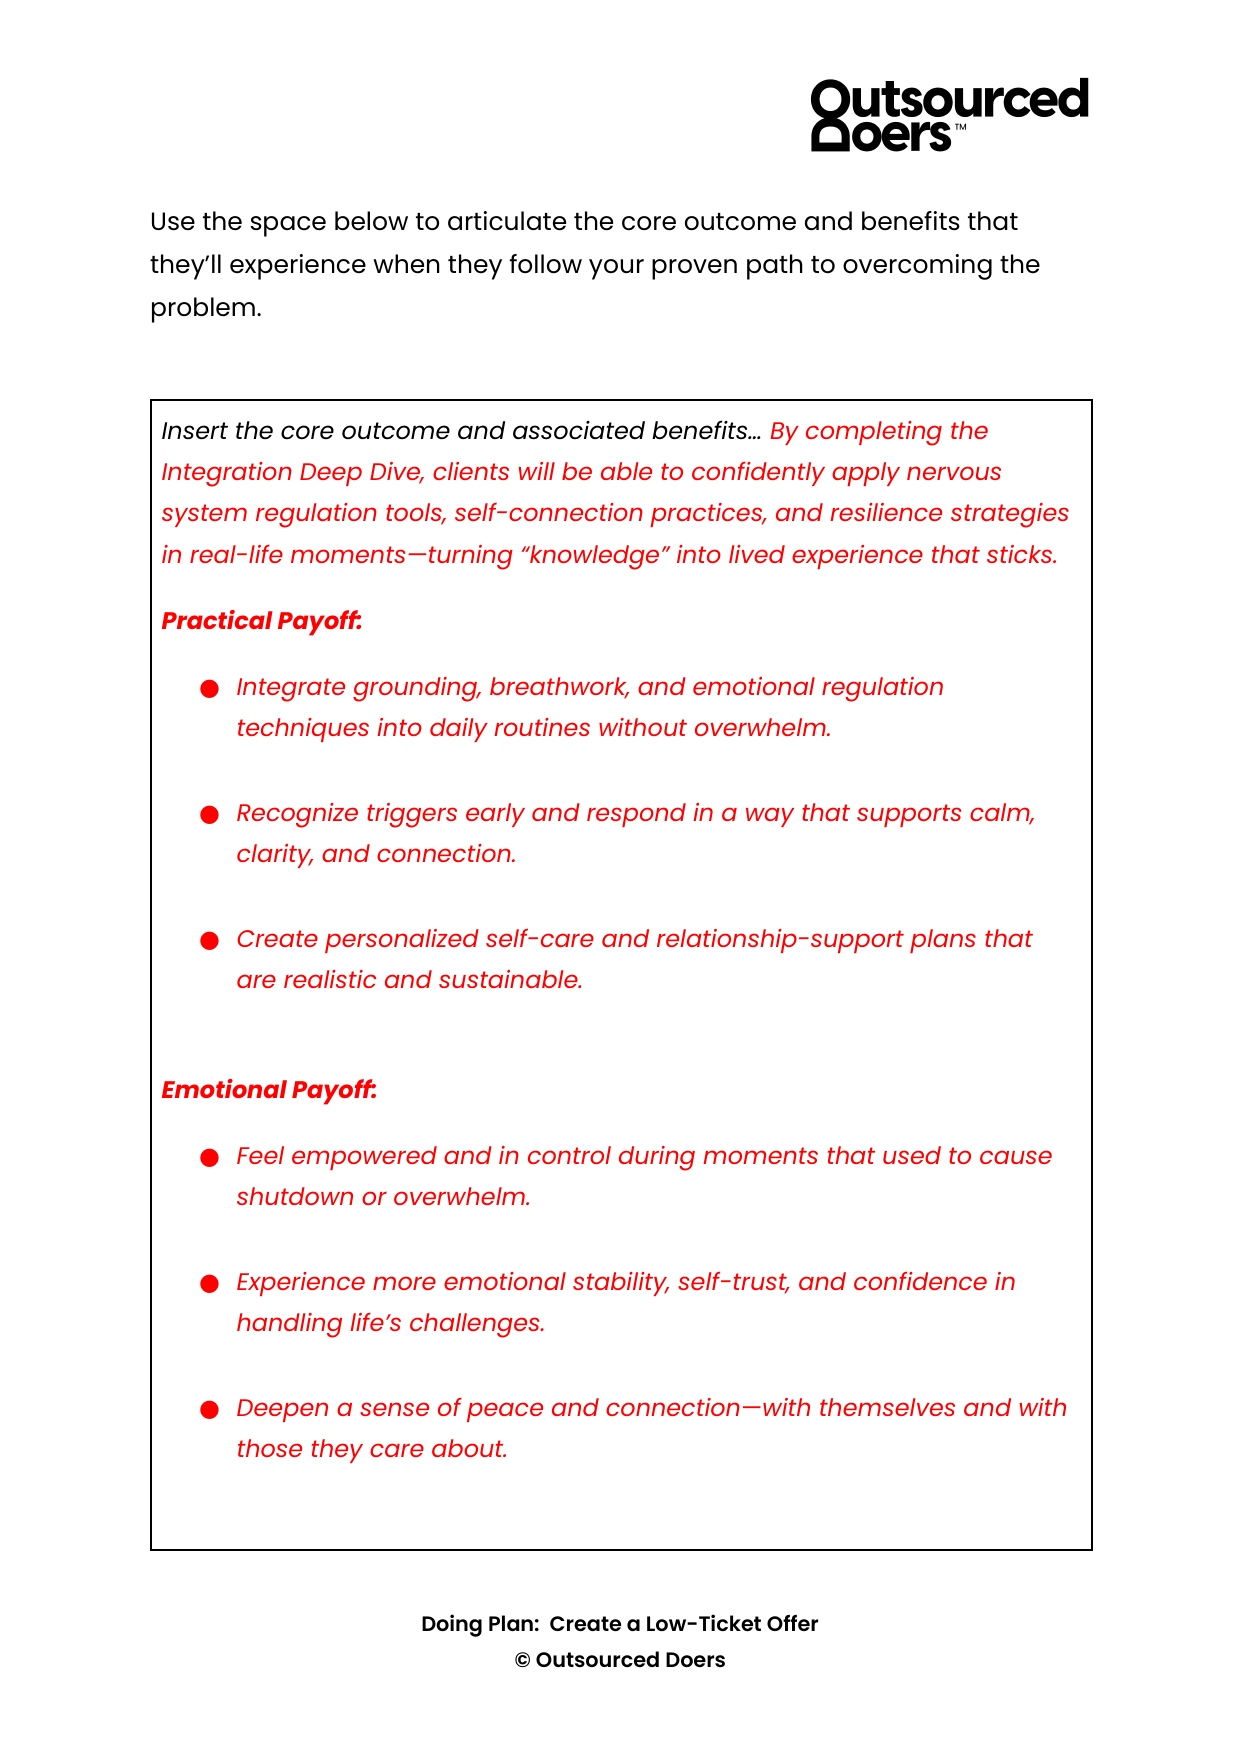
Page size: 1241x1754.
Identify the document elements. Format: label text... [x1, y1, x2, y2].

text Use the space below to articulate the core outcome and benefits that they’ll experience when they follow your proven path to overcoming the problem. [150, 158, 1090, 368]
picture [808, 75, 1091, 155]
